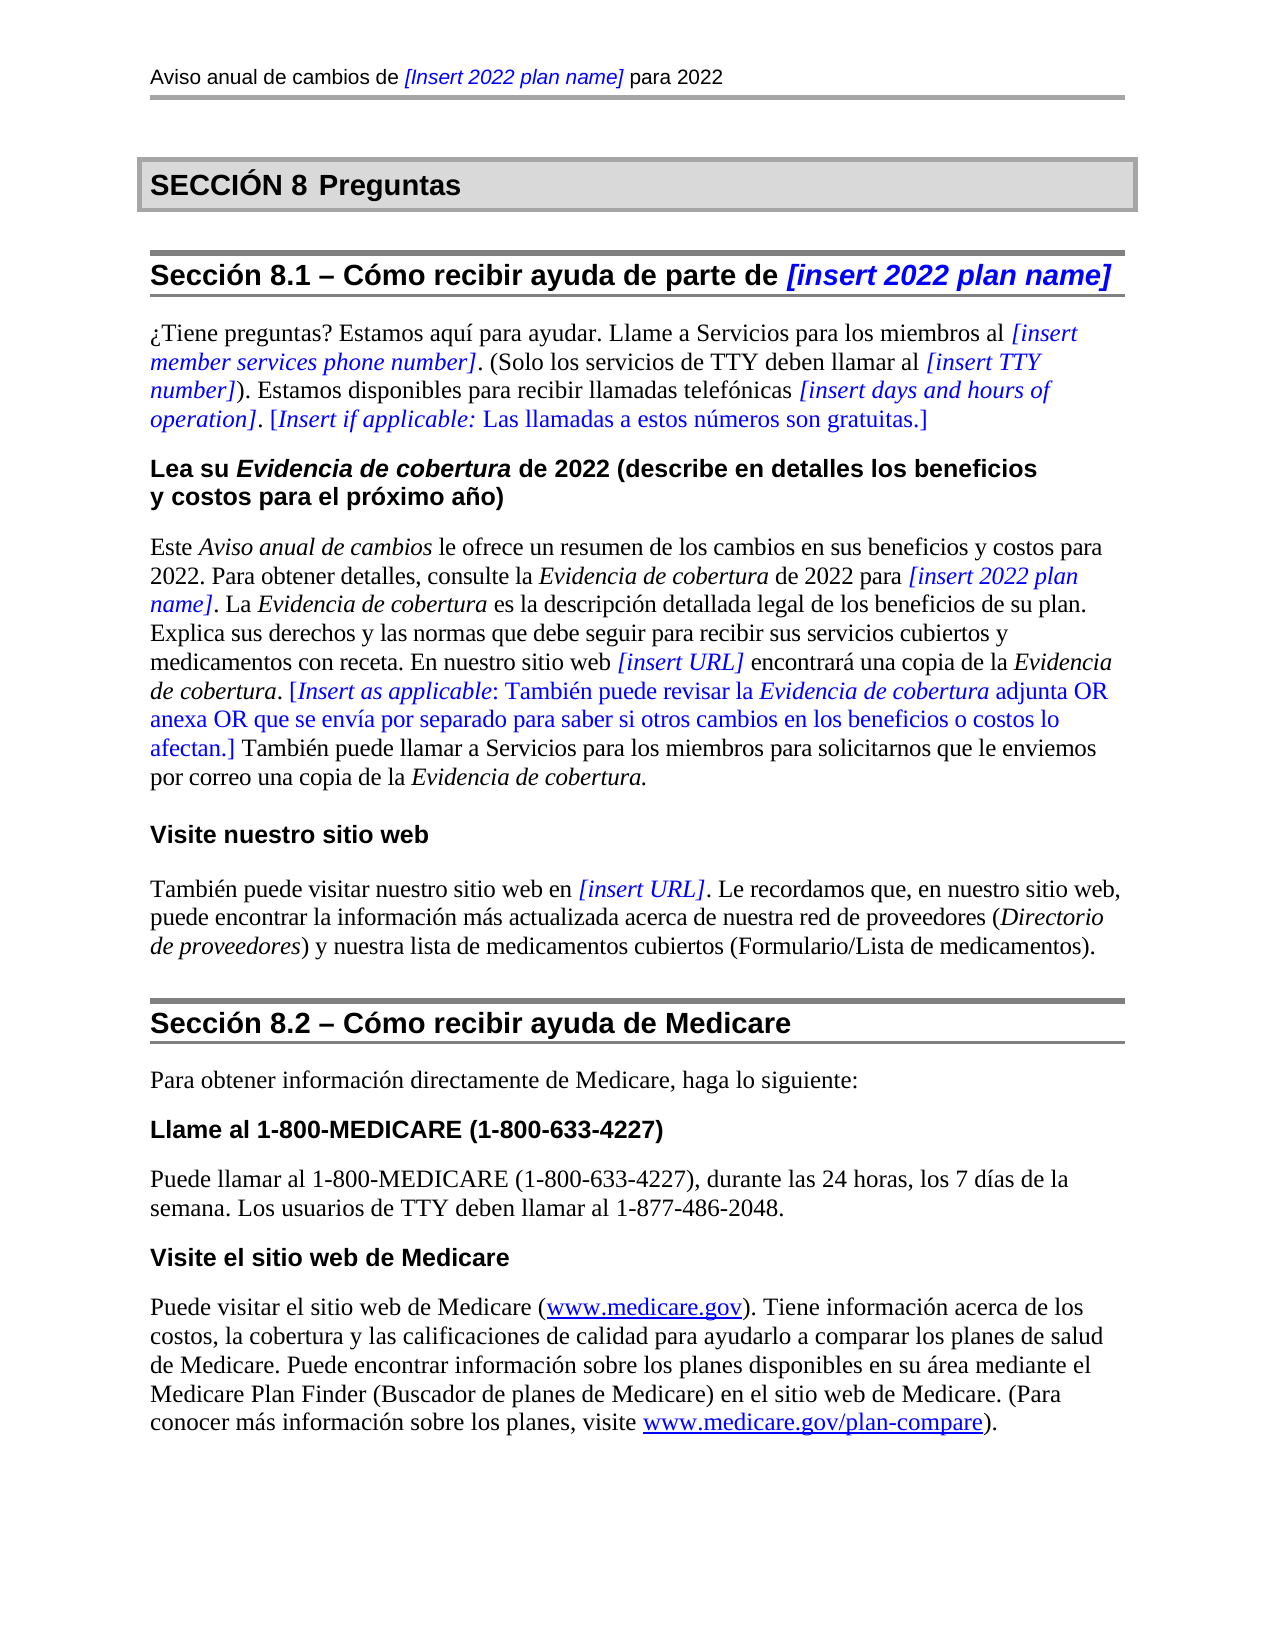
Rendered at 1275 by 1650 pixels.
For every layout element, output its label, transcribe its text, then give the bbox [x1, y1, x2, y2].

subtitle Visite nuestro sitio web [150, 820, 1125, 849]
subtitle Llame al 1-800-MEDICARE (1-800-633-4227) [150, 1115, 1125, 1144]
text También puede visitar nuestro sitio web en [insert URL]. Le recordamos que, en nuestro sitio web, puede encontrar la información más actualizada acerca de nuestra red de proveedores (Directorio de proveedores) y nuestra lista de medicamentos cubiertos (Formulario/Lista de medicamentos). [150, 874, 1125, 960]
subtitle Para obtener información directamente de Medicare, haga lo siguiente: [150, 1065, 1125, 1094]
subtitle Lea su Evidencia de cobertura de 2022 (describe en detalles los beneficios y costos para el próximo año) [150, 454, 1125, 511]
text Este Aviso anual de cambios le ofrece un resumen de los cambios en sus beneficios y costos para 2022. Para obtener detalles, consulte la Evidencia de cobertura de 2022 para [insert 2022 plan name]. La Evidencia de cobertura es la descripción detallada legal de los beneficios de su plan. Explica sus derechos y las normas que debe seguir para recibir sus servicios cubiertos y medicamentos con receta. En nuestro sitio web [insert URL] encontrará una copia de la Evidencia de cobertura. [Insert as applicable: También puede revisar la Evidencia de cobertura adjunta OR anexa OR que se envía por separado para saber si otros cambios en los beneficios o costos lo afectan.] También puede llamar a Servicios para los miembros para solicitarnos que le enviemos por correo una copia de la Evidencia de cobertura. [150, 532, 1125, 791]
subtitle SECCIÓN 8 Preguntas [142, 162, 1133, 208]
subtitle Sección 8.1 – Cómo recibir ayuda de parte de [insert 2022 plan name] [150, 256, 1125, 294]
text Puede visitar el sitio web de Medicare (www.medicare.gov). Tiene información acerca de los costos, la cobertura y las calificaciones de calidad para ayudarlo a comparar los planes de salud de Medicare. Puede encontrar información sobre los planes disponibles en su área mediante el Medicare Plan Finder (Buscador de planes de Medicare) en el sitio web de Medicare. (Para conocer más información sobre los planes, visite www.medicare.gov/plan-compare). [150, 1292, 1125, 1436]
subtitle Puede llamar al 1-800-MEDICARE (1-800-633-4227), durante las 24 horas, los 7 días de la semana. Los usuarios de TTY deben llamar al 1-877-486-2048. [150, 1164, 1134, 1222]
subtitle Sección 8.2 – Cómo recibir ayuda de Medicare [150, 1004, 1125, 1041]
subtitle ¿Tiene preguntas? Estamos aquí para ayudar. Llame a Servicios para los miembros al [insert member services phone number]. (Solo los servicios de TTY deben llamar al [insert TTY number]). Estamos disponibles para recibir llamadas telefónicas [insert days and hours of operation]. [Insert if applicable: Las llamadas a estos números son gratuitas.] [150, 318, 1125, 433]
subtitle Visite el sitio web de Medicare [150, 1243, 1125, 1272]
